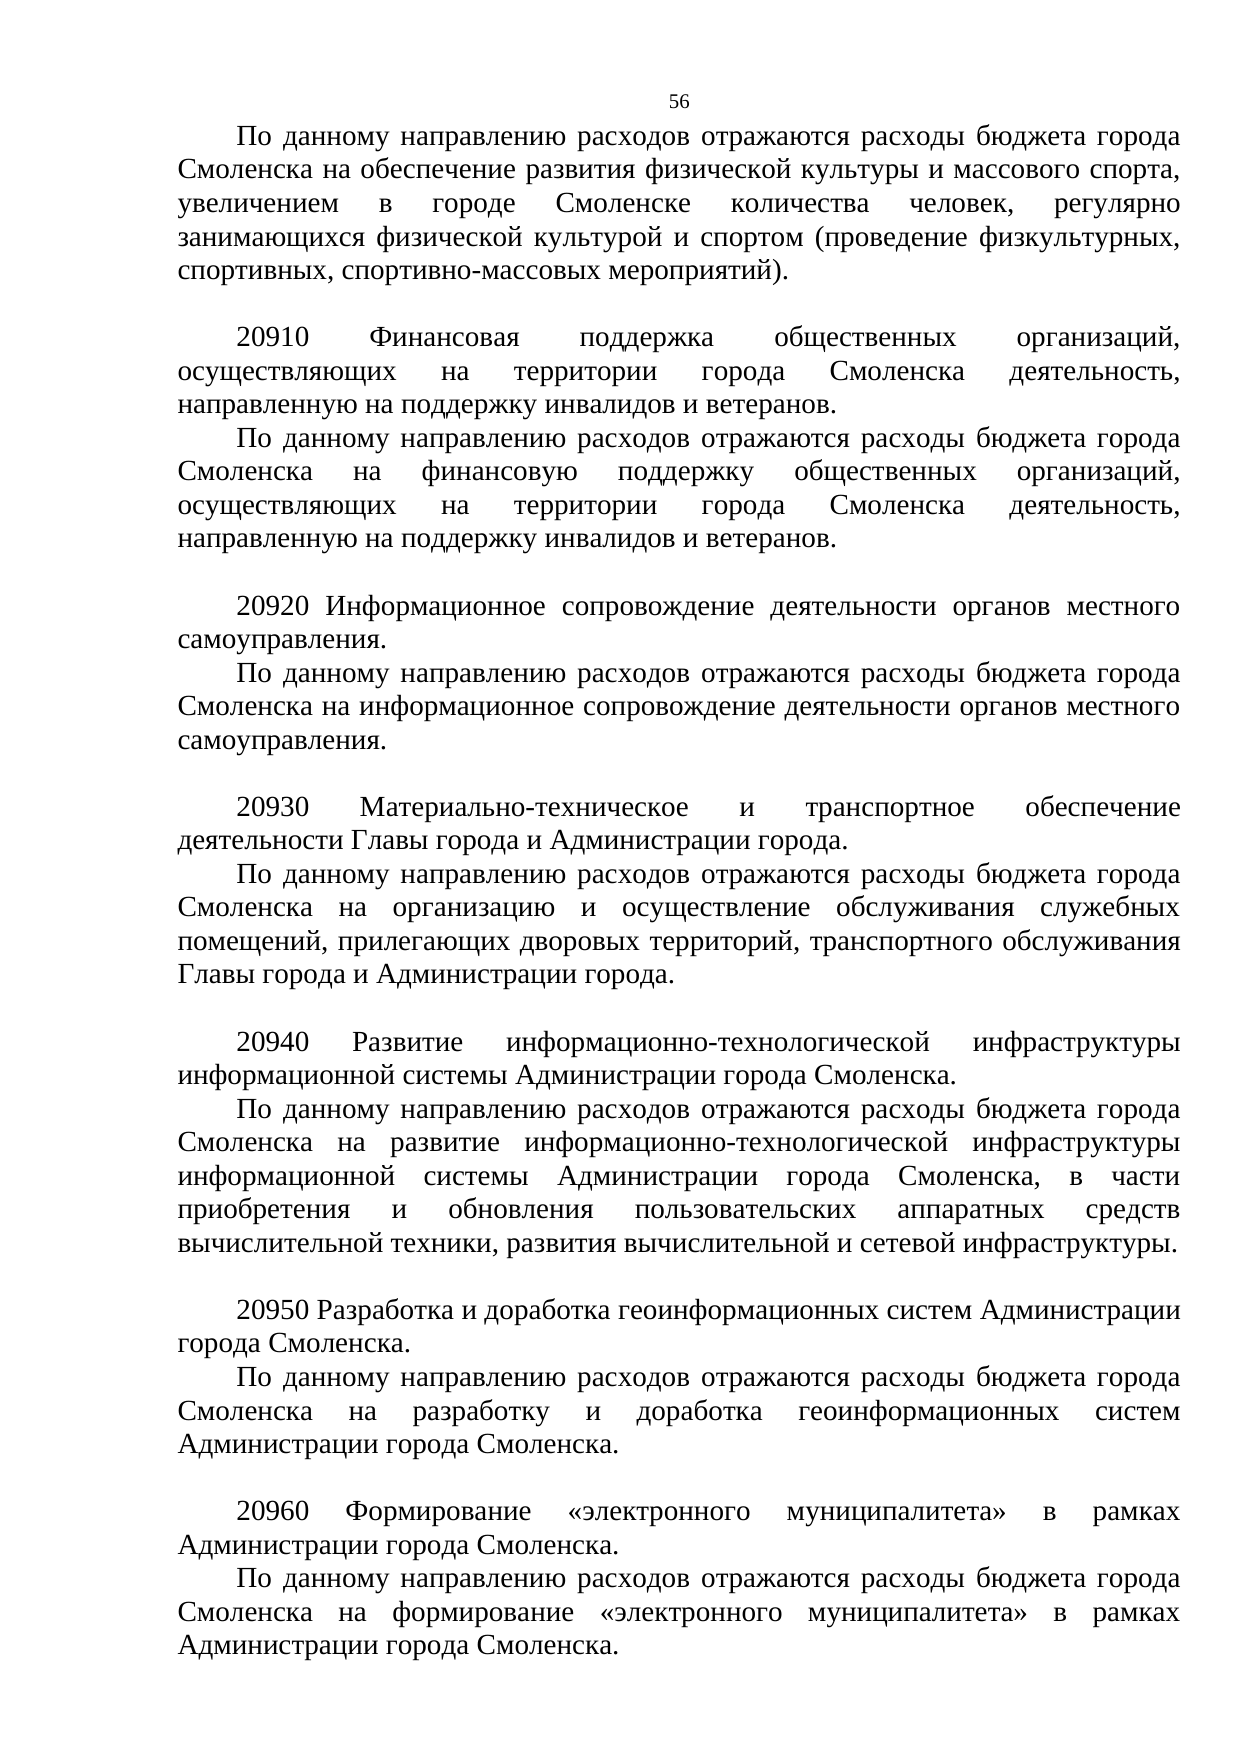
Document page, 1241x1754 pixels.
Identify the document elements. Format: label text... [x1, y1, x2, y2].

text По данному направлению расходов отражаются расходы бюджета города Смоленска на развитие информационно-технологической инфраструктуры информационной системы Администрации города Смоленска, в части приобретения и обновления пользовательских аппаратных средств вычислительной техники, развития вычислительной и сетевой инфраструктуры. [177, 1091, 1181, 1258]
text 20910 Финансовая поддержка общественных организаций, осуществляющих на территории города Смоленска деятельность, направленную на поддержку инвалидов и ветеранов. [177, 319, 1181, 420]
text По данному направлению расходов отражаются расходы бюджета города Смоленска на разработку и доработка геоинформационных систем Администрации города Смоленска. [177, 1359, 1181, 1460]
text По данному направлению расходов отражаются расходы бюджета города Смоленска на организацию и осуществление обслуживания служебных помещений, прилегающих дворовых территорий, транспортного обслуживания Главы города и Администрации города. [177, 856, 1181, 990]
text По данному направлению расходов отражаются расходы бюджета города Смоленска на финансовую поддержку общественных организаций, осуществляющих на территории города Смоленска деятельность, направленную на поддержку инвалидов и ветеранов. [177, 420, 1181, 554]
text 20960 Формирование «электронного муниципалитета» в рамках Администрации города Смоленска. [177, 1493, 1181, 1560]
text По данному направлению расходов отражаются расходы бюджета города Смоленска на информационное сопровождение деятельности органов местного самоуправления. [177, 655, 1181, 755]
text 20950 Разработка и доработка геоинформационных систем Администрации города Смоленска. [177, 1292, 1181, 1359]
text 20940 Развитие информационно-технологической инфраструктуры информационной системы Администрации города Смоленска. [177, 1024, 1181, 1091]
text По данному направлению расходов отражаются расходы бюджета города Смоленска на обеспечение развития физической культуры и массового спорта, увеличением в городе Смоленске количества человек, регулярно занимающихся физической культурой и спортом (проведение физкультурных, спортивных, спортивно-массовых мероприятий). [177, 118, 1181, 286]
text По данному направлению расходов отражаются расходы бюджета города Смоленска на формирование «электронного муниципалитета» в рамках Администрации города Смоленска. [177, 1560, 1181, 1661]
text 20930 Материально-техническое и транспортное обеспечение деятельности Главы города и Администрации города. [177, 789, 1181, 856]
text 20920 Информационное сопровождение деятельности органов местного самоуправления. [177, 588, 1181, 655]
